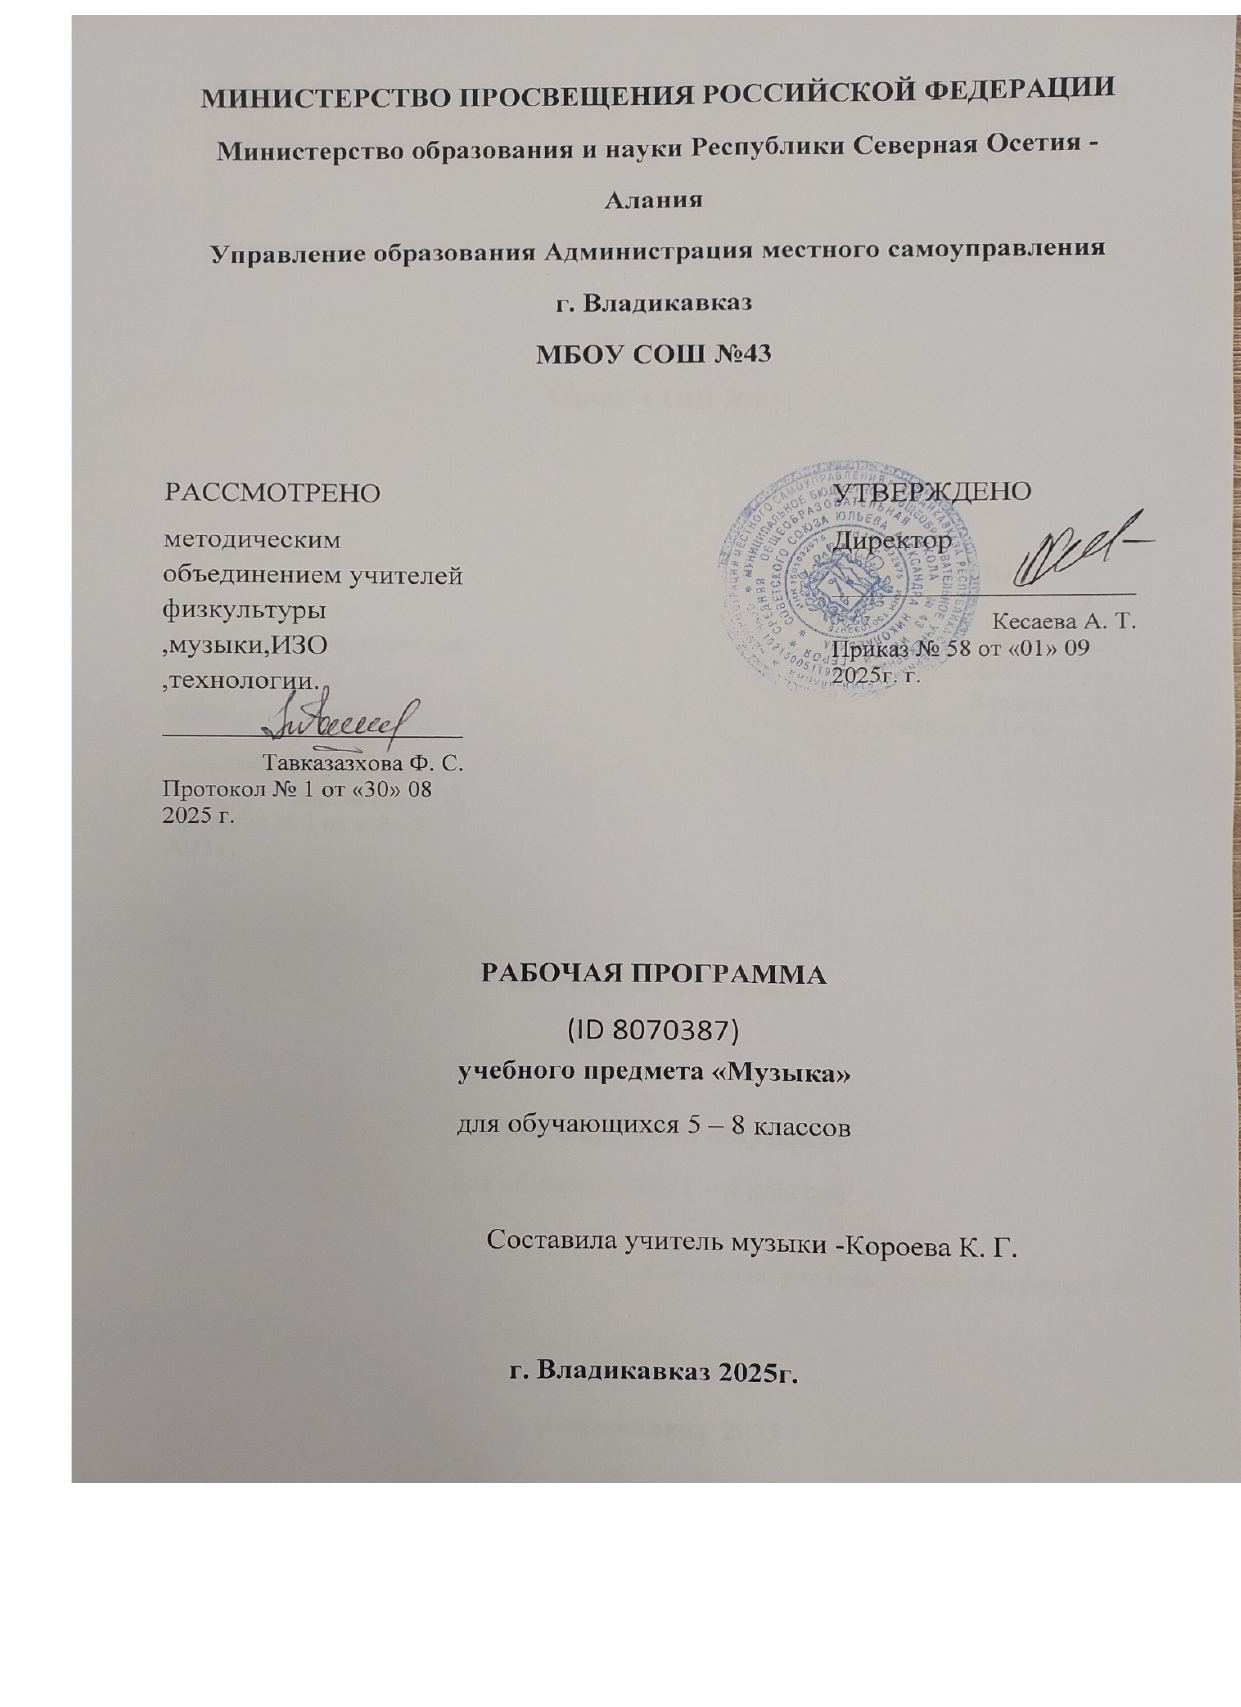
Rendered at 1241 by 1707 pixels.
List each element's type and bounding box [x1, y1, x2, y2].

picture [71, 15, 1241, 1483]
